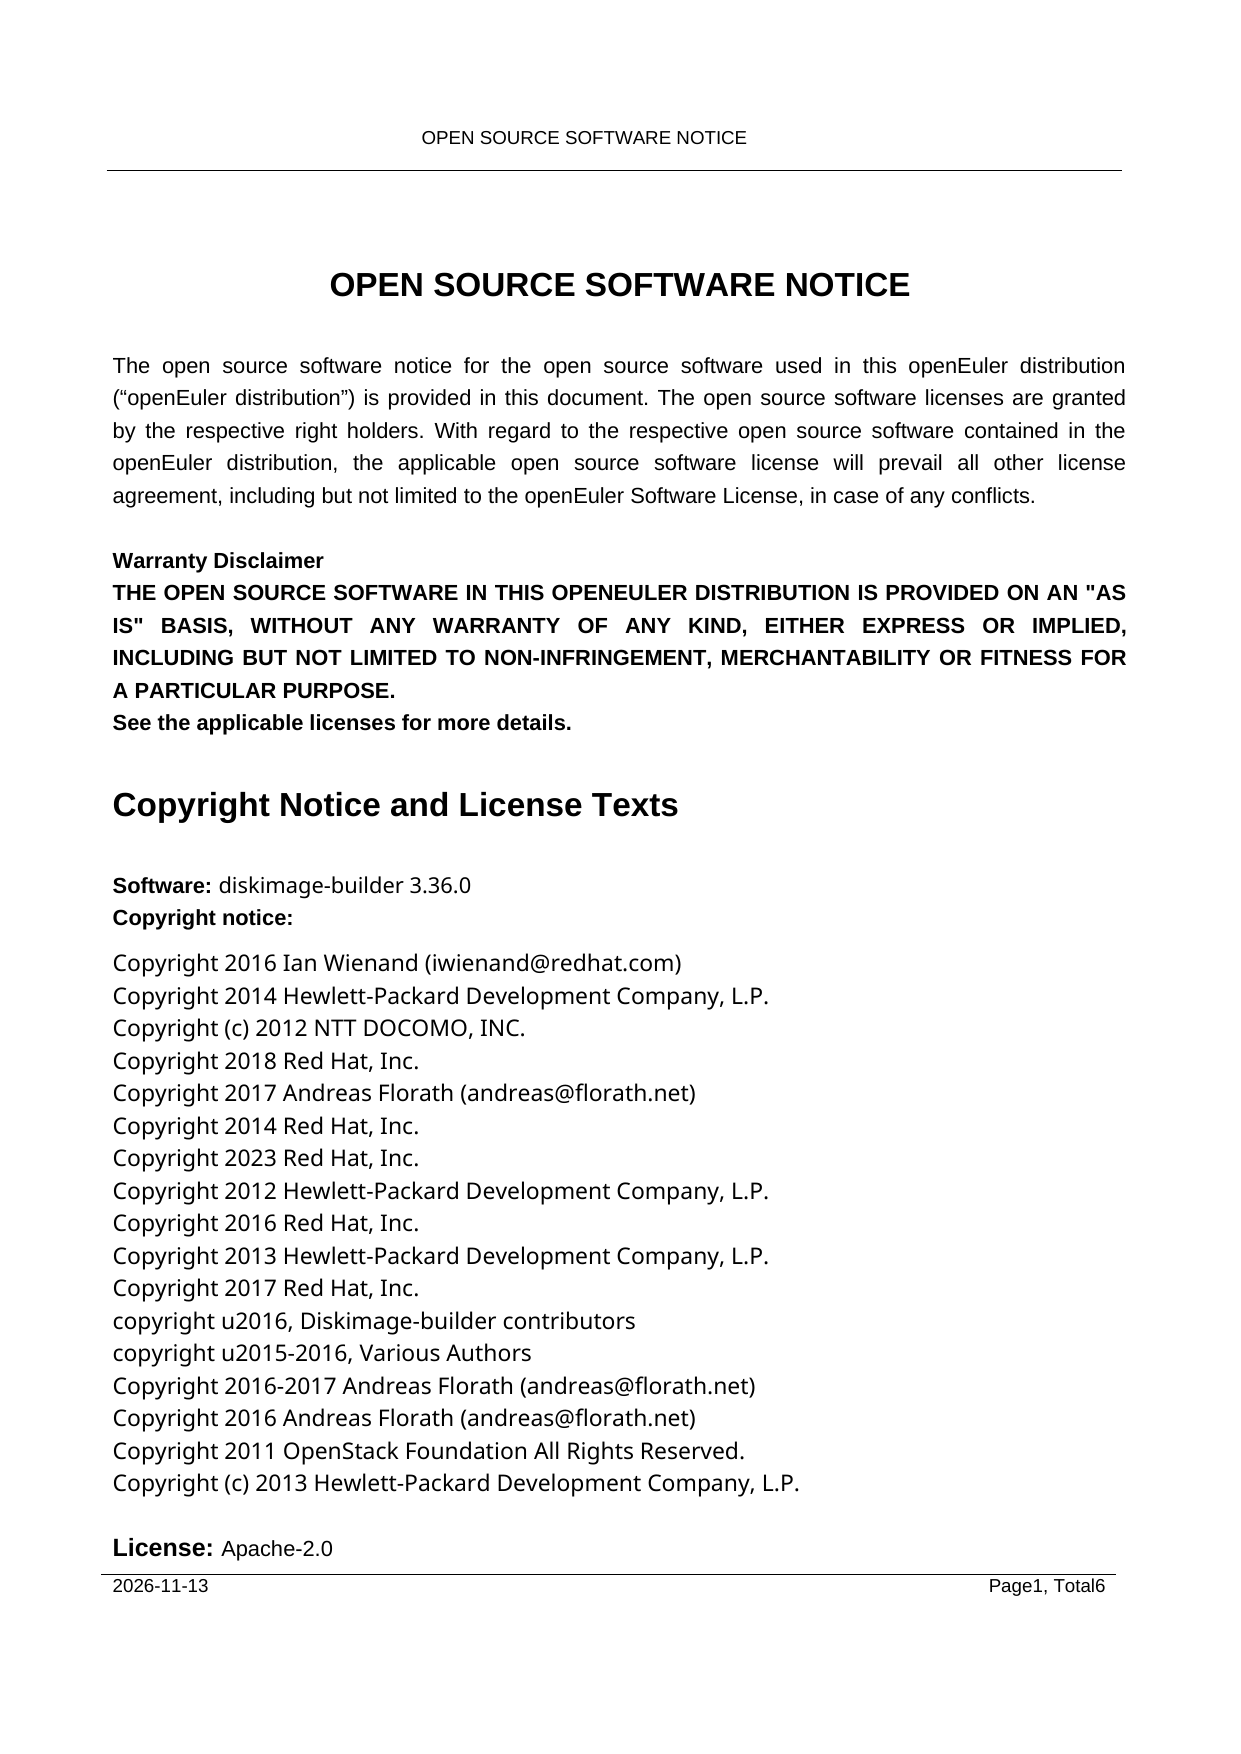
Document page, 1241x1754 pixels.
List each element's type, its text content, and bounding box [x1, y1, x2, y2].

text The open source software notice for the open source software used in this openEuler distribution (“openEuler distribution”) is provided in this document. The open source software licenses are granted by the respective right holders. With regard to the respective open source software contained in the openEuler distribution, the applicable open source software license will prevail all other license agreement, including but not limited to the openEuler Software License, in case of any conflicts. [112, 349, 1128, 511]
text Warranty Disclaimer [112, 544, 1128, 576]
text Copyright 2016 Ian Wienand (iwienand@redhat.com) Copyright 2014 Hewlett-Packard Development Company, L.P. Copyright (c) 2012 NTT DOCOMO, INC. Copyright 2018 Red Hat, Inc. Copyright 2017 Andreas Florath (andreas@florath.net) Copyright 2014 Red Hat, Inc. Copyright 2023 Red Hat, Inc. Copyright 2012 Hewlett-Packard Development Company, L.P. Copyright 2016 Red Hat, Inc. Copyright 2013 Hewlett-Packard Development Company, L.P. Copyright 2017 Red Hat, Inc. copyright u2016, Diskimage-builder contributors copyright u2015-2016, Various Authors Copyright 2016-2017 Andreas Florath (andreas@florath.net) Copyright 2016 Andreas Florath (andreas@florath.net) Copyright 2011 OpenStack Foundation All Rights Reserved. Copyright (c) 2013 Hewlett-Packard Development Company, L.P. [112, 947, 1128, 1532]
text OPEN SOURCE SOFTWARE NOTICE [112, 251, 1128, 316]
title Software: diskimage-builder 3.36.0 [112, 869, 1128, 901]
text Copyright Notice and License Texts [112, 771, 1128, 836]
text License: Apache-2.0 [112, 1532, 1128, 1564]
text THE OPEN SOURCE SOFTWARE IN THIS OPENEULER DISTRIBUTION IS PROVIDED ON AN "AS IS" BASIS, WITHOUT ANY WARRANTY OF ANY KIND, EITHER EXPRESS OR IMPLIED, INCLUDING BUT NOT LIMITED TO NON-INFRINGEMENT, MERCHANTABILITY OR FITNESS FOR A PARTICULAR PURPOSE. See the applicable licenses for more details. [112, 576, 1128, 739]
text Copyright notice: [112, 901, 1128, 934]
